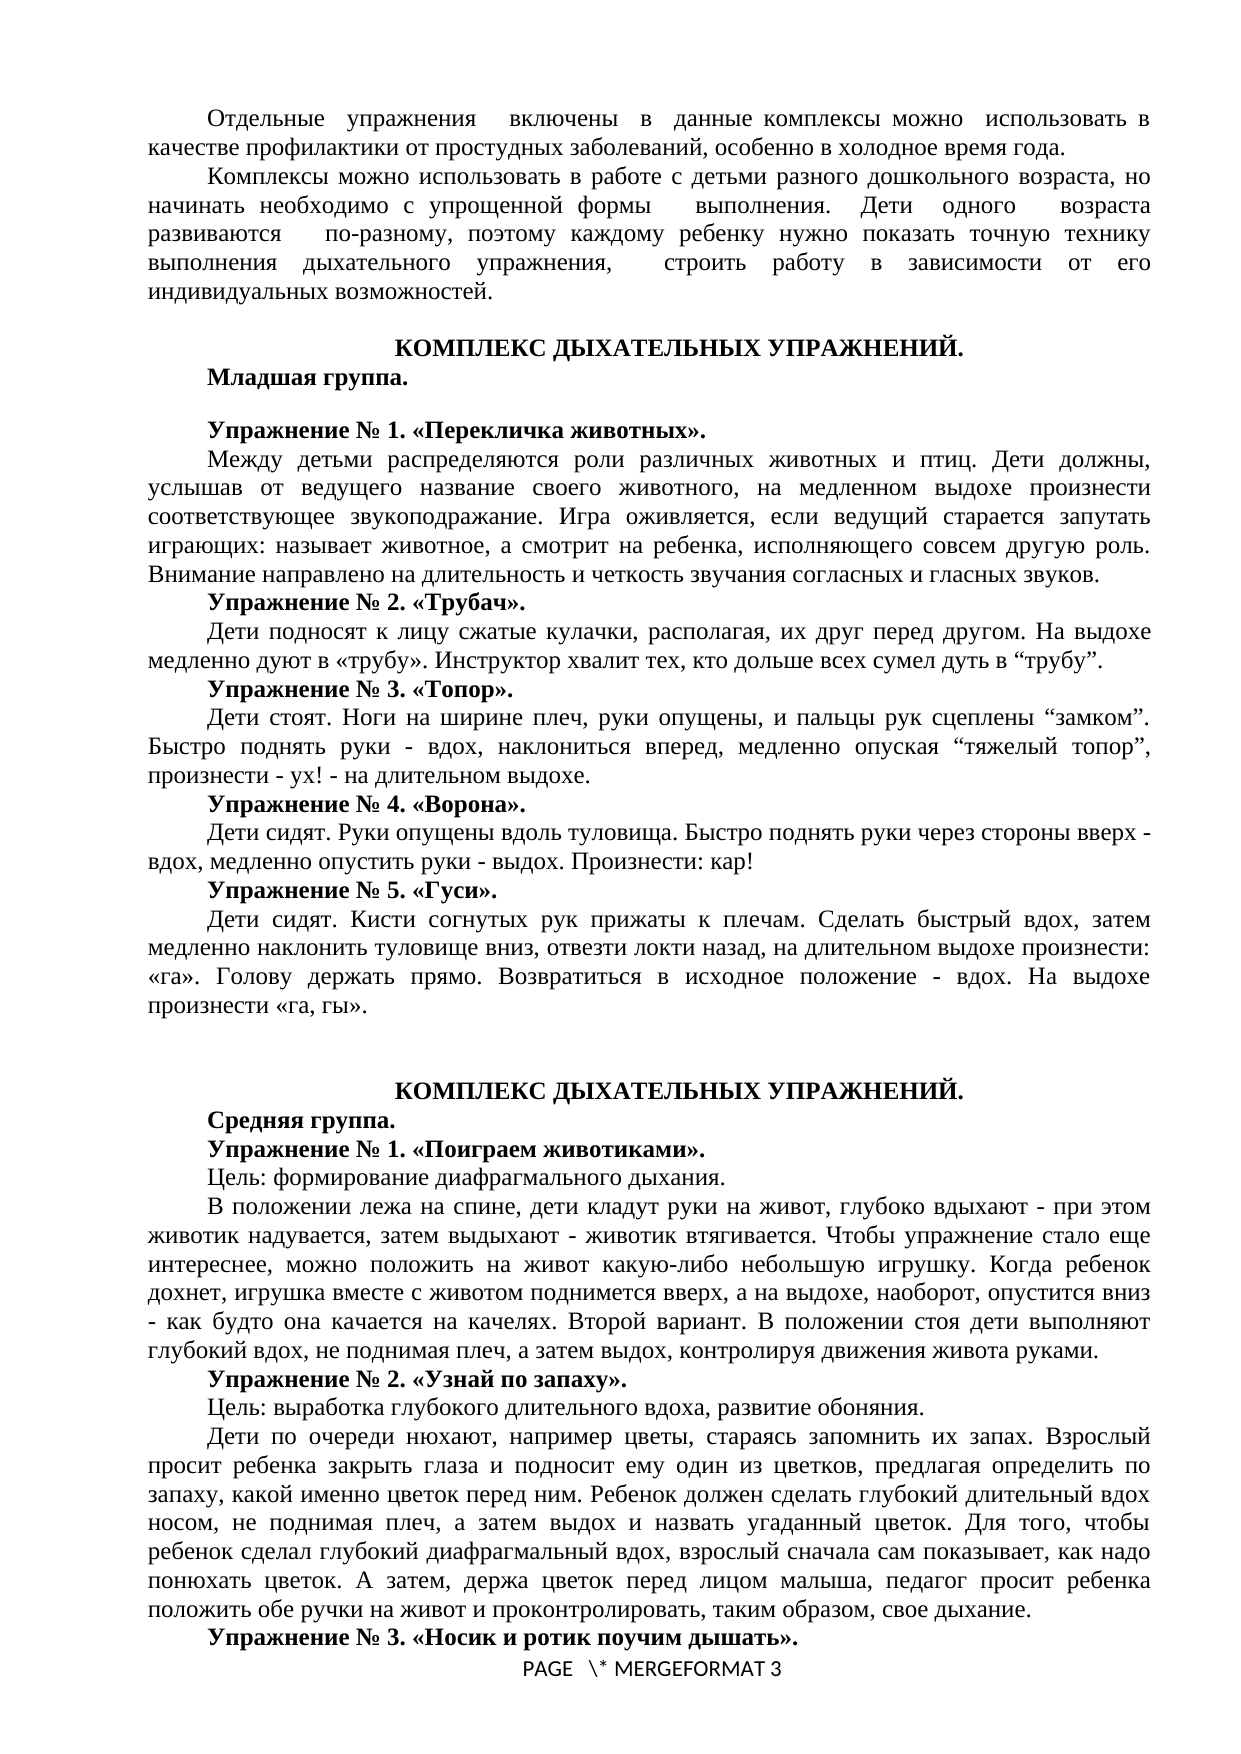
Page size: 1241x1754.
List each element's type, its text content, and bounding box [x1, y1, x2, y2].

text В положении лежа на спине, дети кладут руки на живот, глубоко вдыхают - при этом животик надувается, затем выдыхают - животик втягивается. Чтобы упражнение стало еще интереснее, можно положить на живот какую-либо небольшую игрушку. Когда ребенок дохнет, игрушка вместе с животом поднимется вверх, а на выдохе, наоборот, опустится вниз - как будто она качается на качелях. Второй вариант. В положении стоя дети выполняют глубокий вдох, не поднимая плеч, а затем выдох, контролируя движения живота руками. [148, 1191, 1152, 1364]
text Дети по очереди нюхают, например цветы, стараясь запомнить их запах. Взрослый просит ребенка закрыть глаза и подносит ему один из цветков, предлагая определить по запаху, какой именно цветок перед ним. Ребенок должен сделать глубокий длительный вдох носом, не поднимая плеч, а затем выдох и назвать угаданный цветок. Для того, чтобы ребенок сделал глубокий диафрагмальный вдох, взрослый сначала сам показывает, как надо понюхать цветок. А затем, держа цветок перед лицом малыша, педагог просит ребенка положить обе ручки на живот и проконтролировать, таким образом, свое дыхание. [148, 1421, 1152, 1622]
text Между детьми распределяются роли различных животных и птиц. Дети должны, услышав от ведущего название своего животного, на медленном выдохе произнести соответствующее звукоподражание. Игра оживляется, если ведущий старается запутать играющих: называет животное, а смотрит на ребенка, исполняющего совсем другую роль. Внимание направлено на длительность и четкость звучания согласных и гласных звуков. [148, 444, 1152, 587]
text Упражнение № 1. «Поиграем животиками». [148, 1134, 1152, 1162]
text Отдельные упражнения включены в данные комплексы можно использовать в качестве профилактики от простудных заболеваний, особенно в холодное время года. [148, 103, 1152, 161]
text Комплексы можно использовать в работе с детьми разного дошкольного возраста, но начинать необходимо с упрощенной формы выполнения. Дети одного возраста развиваются по-разному, поэтому каждому ребенку нужно показать точную технику выполнения дыхательного упражнения, строить работу в зависимости от его индивидуальных возможностей. [148, 161, 1152, 305]
text Цель: формирование диафрагмального дыхания. [148, 1162, 1152, 1191]
text Дети стоят. Ноги на ширине плеч, руки опущены, и пальцы рук сцеплены “замком”. Быстро поднять руки - вдох, наклониться вперед, медленно опуская “тяжелый топор”, произнести - ух! - на длительном выдохе. [148, 702, 1152, 789]
text Упражнение № 3. «Топор». [148, 674, 1152, 702]
text Упражнение № 4. «Ворона». [148, 789, 1152, 817]
text Средняя группа. [148, 1105, 1152, 1134]
text Упражнение № 1. «Перекличка животных». [148, 415, 1152, 444]
text Комплекс дыхательных упражнений. [148, 1076, 1152, 1105]
text Комплекс дыхательных упражнений. [148, 333, 1152, 362]
text Дети сидят. Руки опущены вдоль туловища. Быстро поднять руки через стороны вверх - вдох, медленно опустить руки - выдох. Произнести: кар! [148, 817, 1152, 875]
text Дети сидят. Кисти согнутых рук прижаты к плечам. Сделать быстрый вдох, затем медленно наклонить туловище вниз, отвезти локти назад, на длительном выдохе произнести: «га». Голову держать прямо. Возвратиться в исходное положение - вдох. На выдохе произнести «га, гы». [148, 904, 1152, 1019]
text Младшая группа. [148, 362, 1152, 391]
text Упражнение № 5. «Гуси». [148, 875, 1152, 904]
text Упражнение № 2. «Узнай по запаху». [148, 1364, 1152, 1392]
text Цель: выработка глубокого длительного вдоха, развитие обоняния. [148, 1392, 1152, 1421]
text Упражнение № 2. «Трубач». [148, 587, 1152, 616]
text Дети подносят к лицу сжатые кулачки, располагая, их друг перед другом. На выдохе медленно дуют в «трубу». Инструктор хвалит тех, кто дольше всех сумел дуть в “трубу”. [148, 616, 1152, 674]
text Упражнение № 3. «Носик и ротик поучим дышать». [148, 1622, 1152, 1651]
